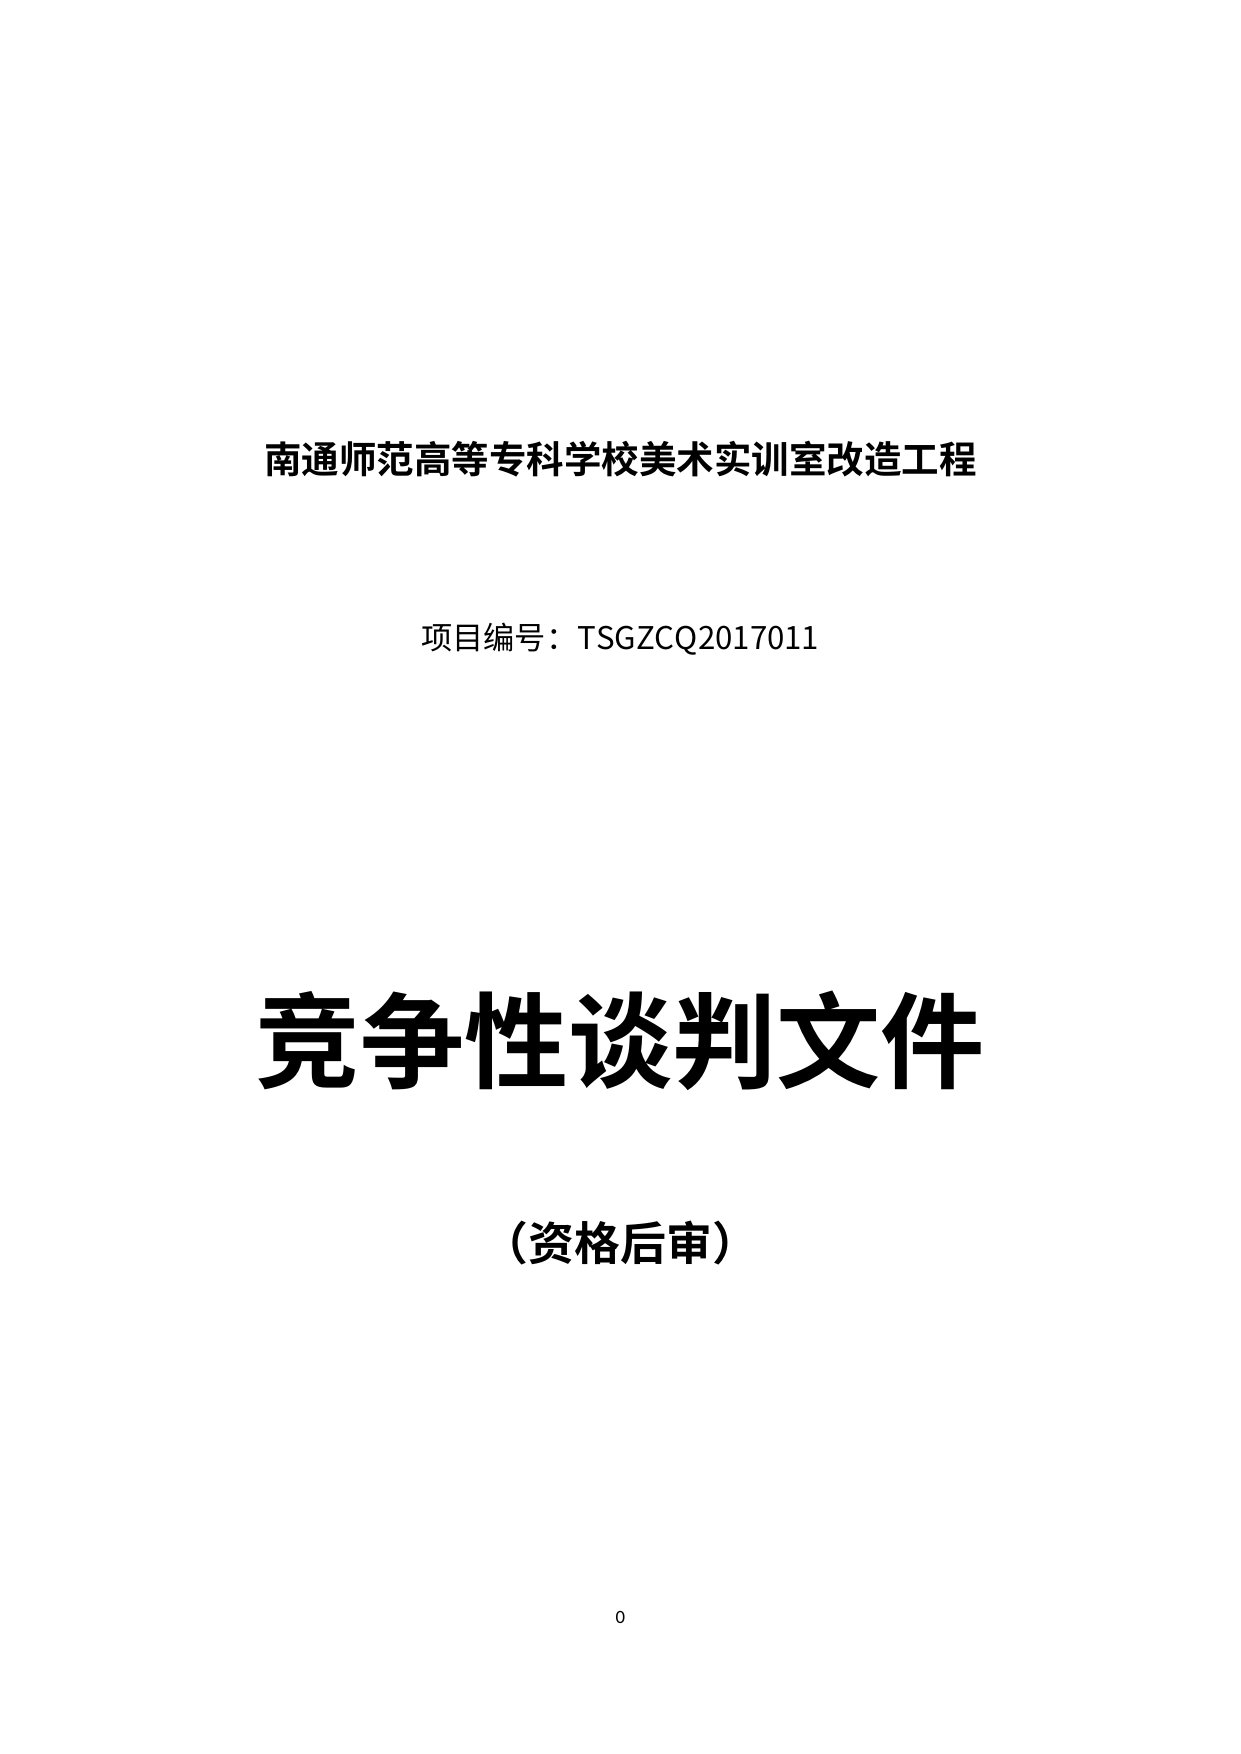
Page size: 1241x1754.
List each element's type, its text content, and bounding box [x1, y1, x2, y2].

text 项目编号：TSGZCQ2017011 [187, 603, 1053, 668]
text 竞争性谈判文件 [187, 954, 1053, 1117]
text 南通师范高等专科学校美术实训室改造工程 [187, 425, 1053, 490]
text （资格后审） [187, 1192, 1053, 1289]
